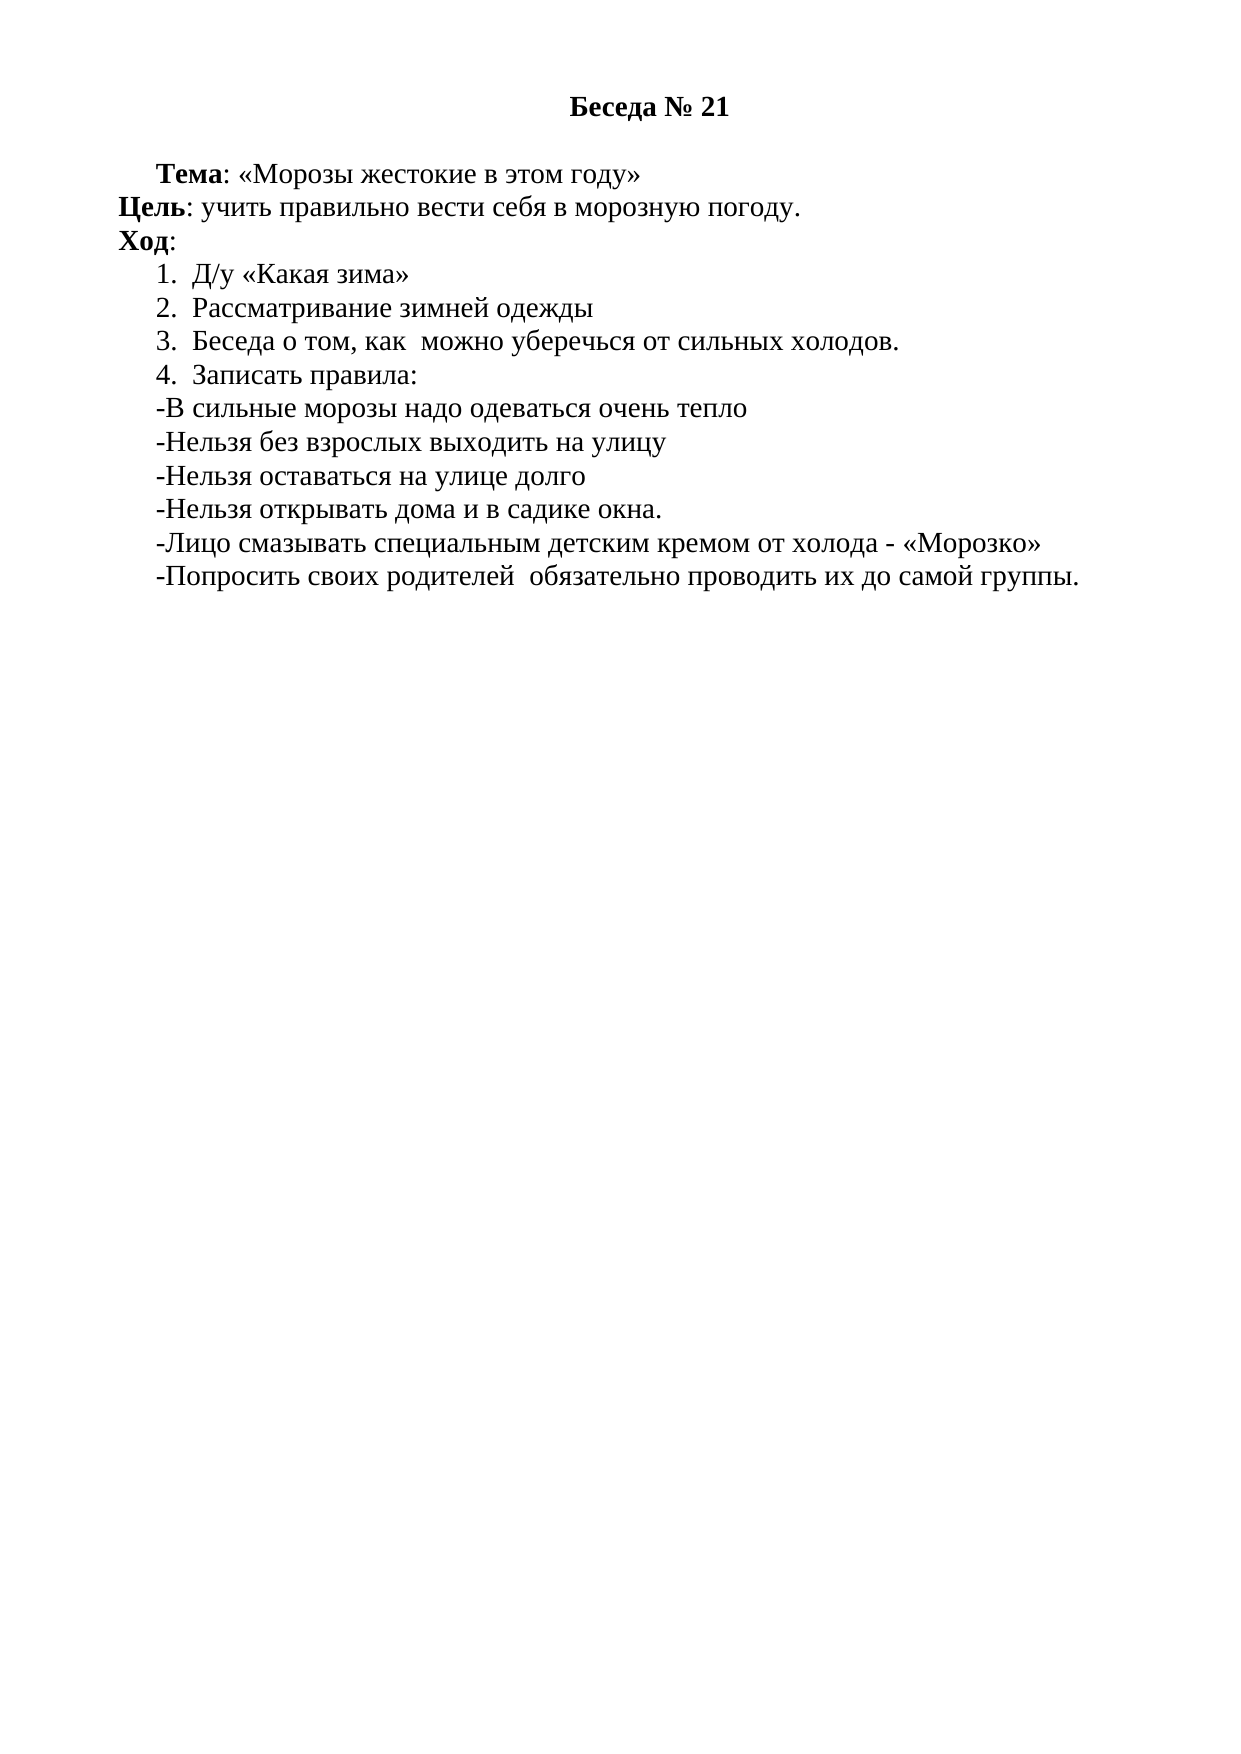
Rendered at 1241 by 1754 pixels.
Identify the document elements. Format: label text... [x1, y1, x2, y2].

list Беседа о том, как можно уберечься от сильных холодов. [156, 323, 1144, 357]
text Ход: [118, 223, 1144, 256]
text Тема: «Морозы жестокие в этом году» [156, 156, 1144, 189]
text Цель: учить правильно вести себя в морозную погоду. [118, 189, 1144, 223]
text -В сильные морозы надо одеваться очень тепло [156, 391, 1144, 424]
list Рассматривание зимней одежды [156, 290, 1144, 323]
text -Лицо смазывать специальным детским кремом от холода - «Морозко» [156, 525, 1144, 558]
text -Попросить своих родителей обязательно проводить их до самой группы. [156, 558, 1144, 592]
text -Нельзя без взрослых выходить на улицу [156, 424, 1144, 458]
text Беседа № 21 [156, 89, 1144, 122]
list Записать правила: [156, 357, 1144, 391]
list Д/у «Какая зима» [156, 256, 1144, 290]
text -Нельзя открывать дома и в садике окна. [156, 491, 1144, 525]
text -Нельзя оставаться на улице долго [156, 458, 1144, 491]
